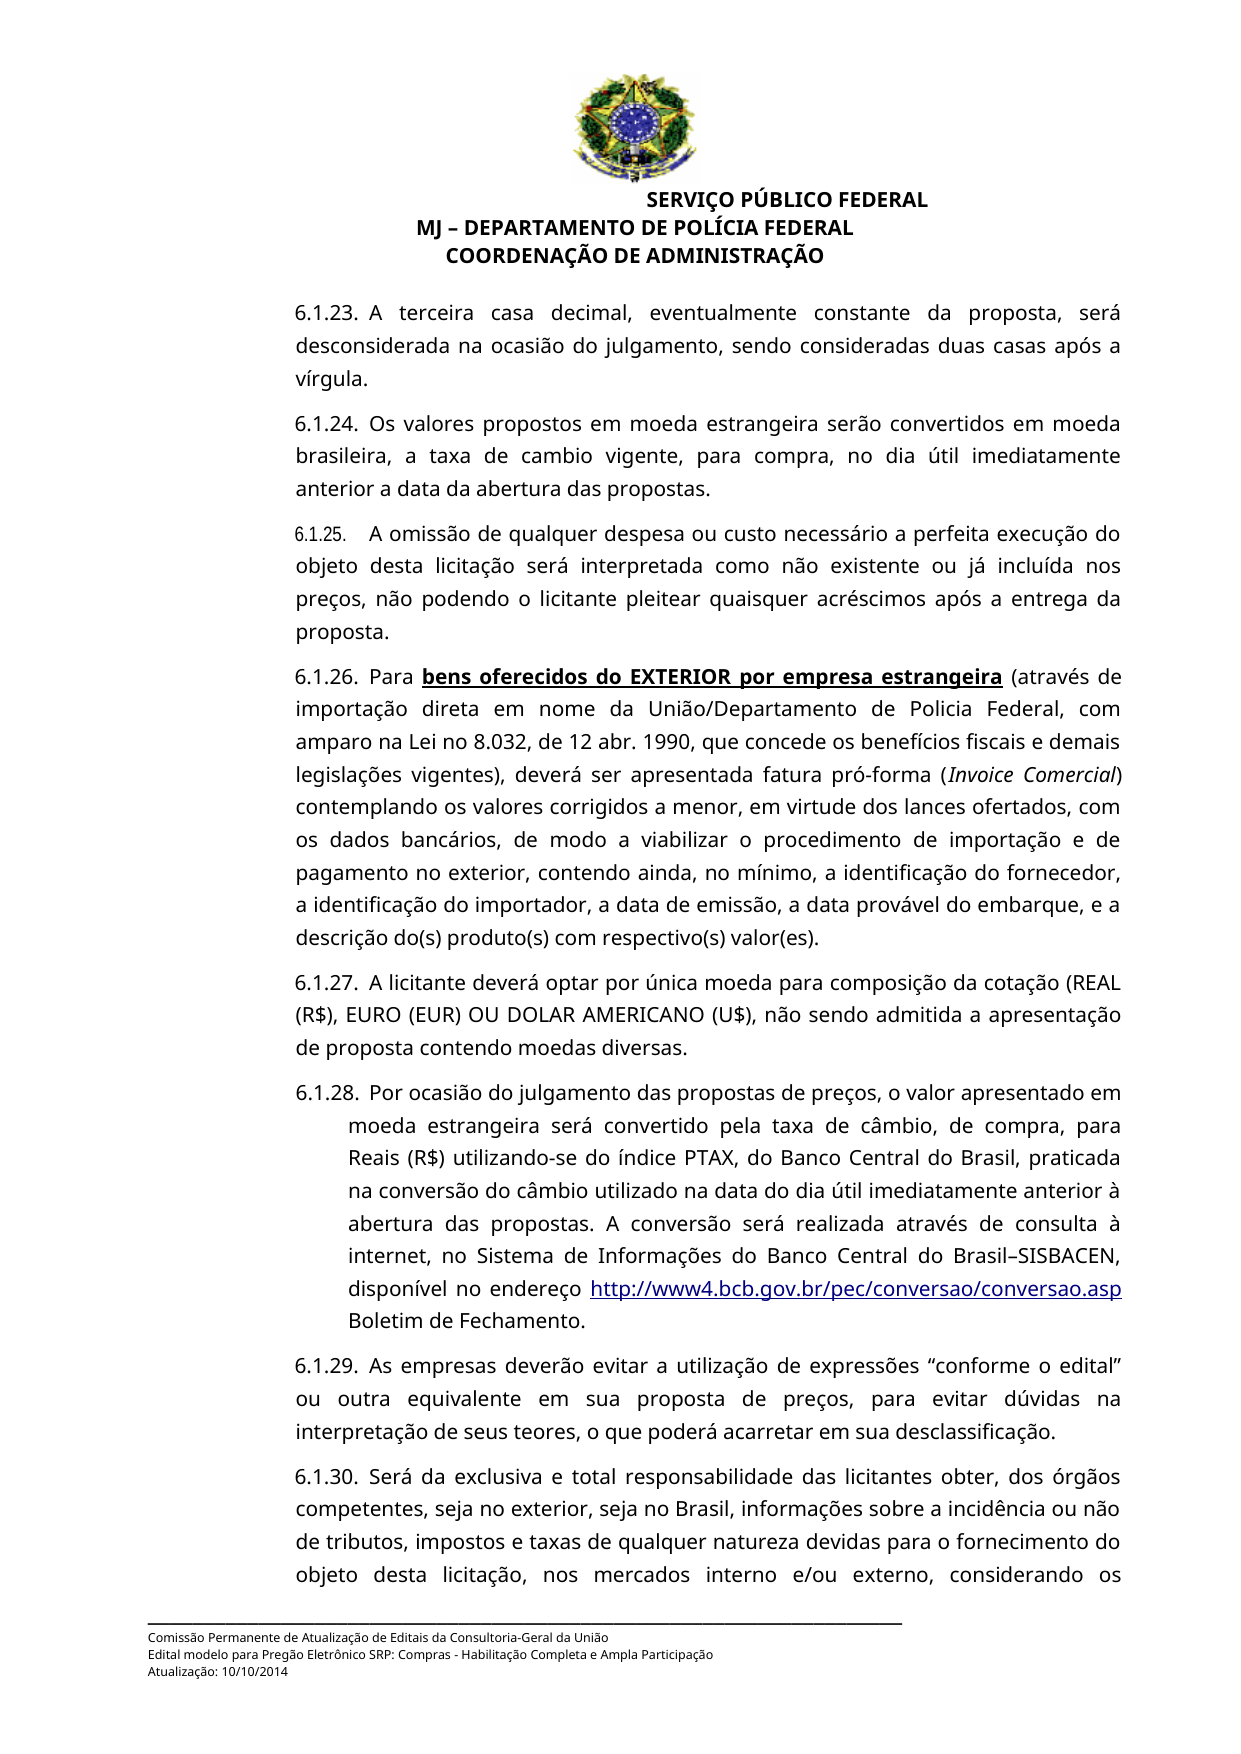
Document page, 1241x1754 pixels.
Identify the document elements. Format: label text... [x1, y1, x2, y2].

list Por ocasião do julgamento das propostas de preços, o valor apresentado em moeda estrangeira será convertido pela taxa de câmbio, de compra, para Reais (R$) utilizando-se do índice PTAX, do Banco Central do Brasil, praticada na conversão do câmbio utilizado na data do dia útil imediatamente anterior à abertura das propostas. A conversão será realizada através de consulta à internet, no Sistema de Informações do Banco Central do Brasil–SISBACEN, disponível no endereço http://www4.bcb.gov.br/pec/conversao/conversao.asp Boletim de Fechamento. [295, 1078, 1122, 1335]
list A omissão de qualquer despesa ou custo necessário a perfeita execução do objeto desta licitação será interpretada como não existente ou já incluída nos preços, não podendo o licitante pleitear quaisquer acréscimos após a entrega da proposta. [294, 519, 1122, 645]
list As empresas deverão evitar a utilização de expressões “conforme o edital” ou outra equivalente em sua proposta de preços, para evitar dúvidas na interpretação de seus teores, o que poderá acarretar em sua desclassificação. [294, 1352, 1122, 1445]
list A licitante deverá optar por única moeda para composição da cotação (REAL (R$), EURO (EUR) OU DOLAR AMERICANO (U$), não sendo admitida a apresentação de proposta contendo moedas diversas. [294, 968, 1122, 1062]
list Os valores propostos em moeda estrangeira serão convertidos em moeda brasileira, a taxa de cambio vigente, para compra, no dia útil imediatamente anterior a data da abertura das propostas. [294, 409, 1122, 502]
list Para bens oferecidos do EXTERIOR por empresa estrangeira (através de importação direta em nome da União/Departamento de Policia Federal, com amparo na Lei no 8.032, de 12 abr. 1990, que concede os benefícios fiscais e demais legislações vigentes), deverá ser apresentada fatura pró-forma (Invoice Comercial) contemplando os valores corrigidos a menor, em virtude dos lances ofertados, com os dados bancários, de modo a viabilizar o procedimento de importação e de pagamento no exterior, contendo ainda, no mínimo, a identificação do fornecedor, a identificação do importador, a data de emissão, a data provável do embarque, e a descrição do(s) produto(s) com respectivo(s) valor(es). [294, 662, 1122, 951]
list A terceira casa decimal, eventualmente constante da proposta, será desconsiderada na ocasião do julgamento, sendo consideradas duas casas após a vírgula. [294, 298, 1122, 392]
